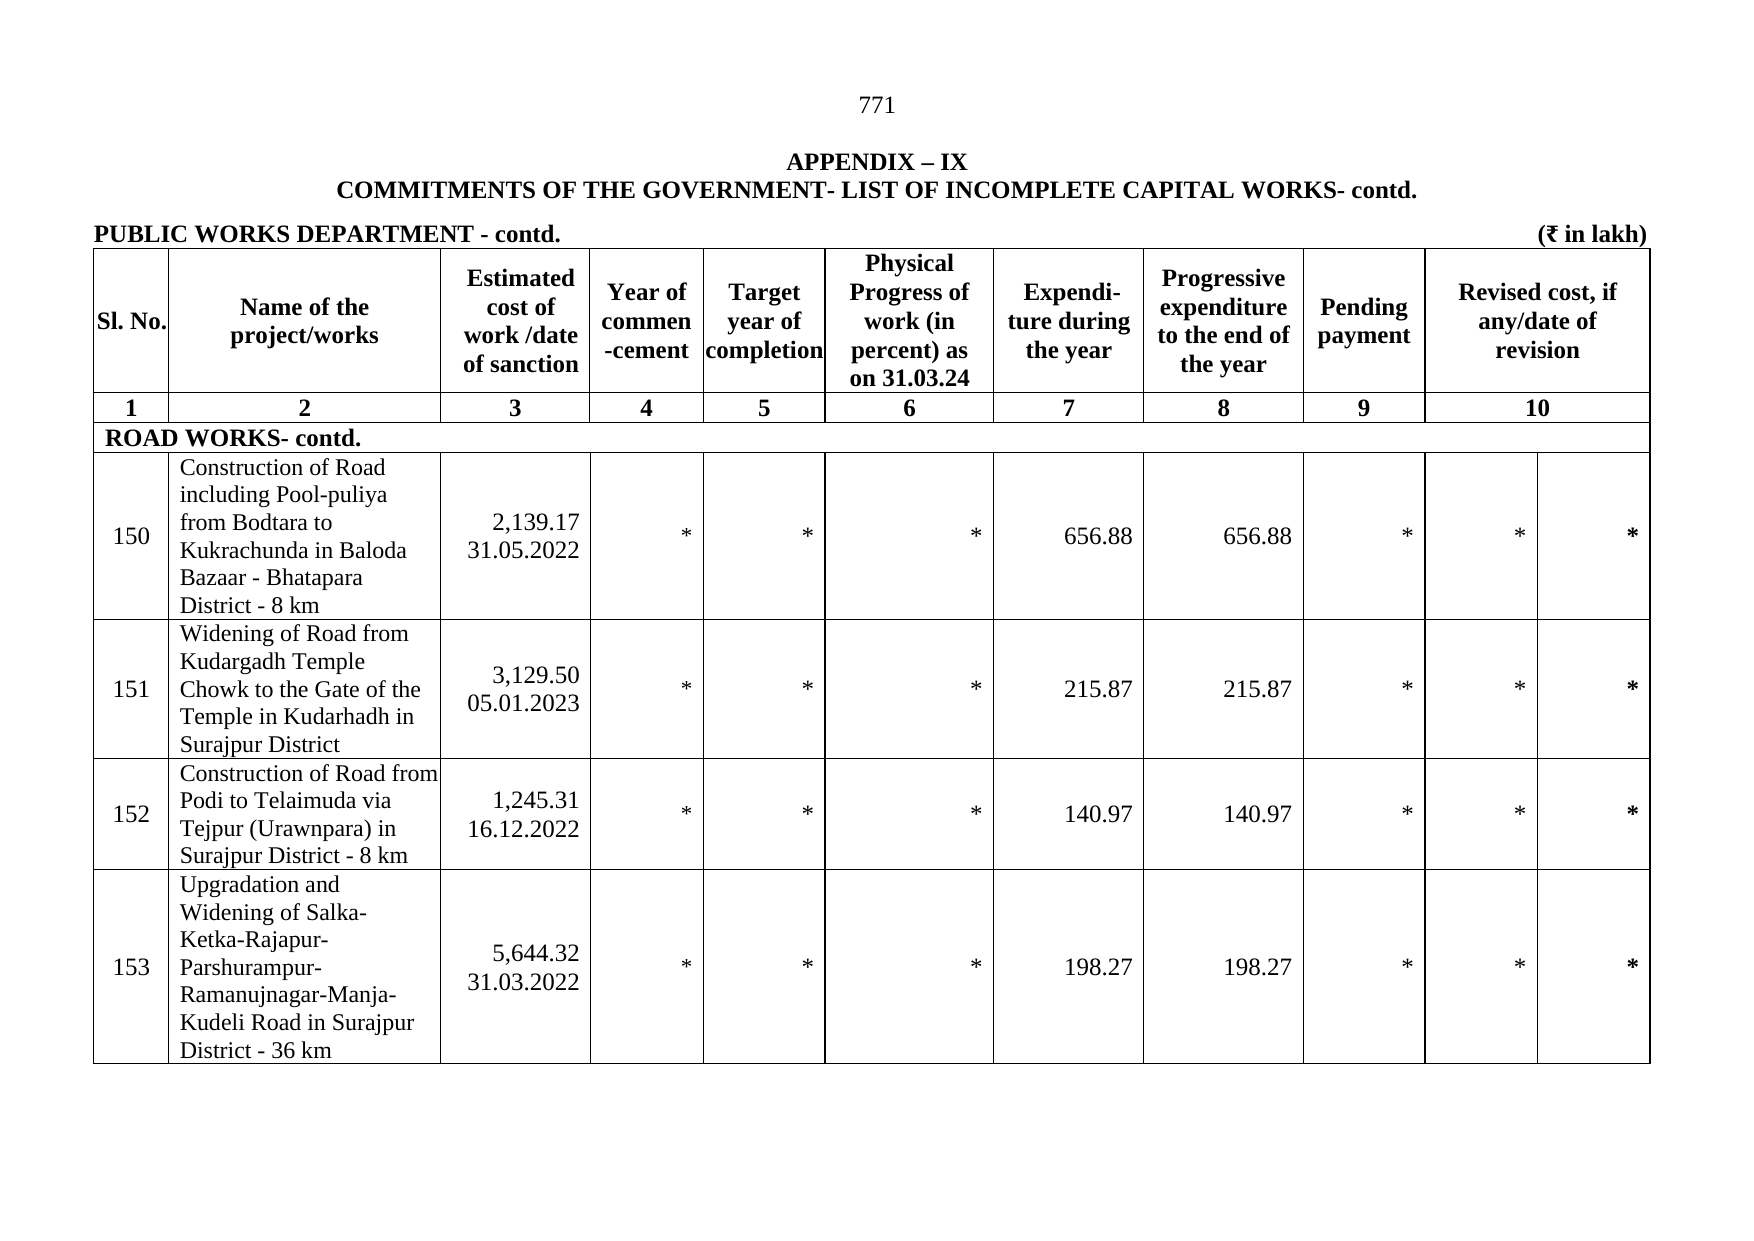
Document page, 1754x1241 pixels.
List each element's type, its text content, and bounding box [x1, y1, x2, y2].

table_cell 4 [590, 393, 703, 422]
table_cell 1 [94, 393, 168, 422]
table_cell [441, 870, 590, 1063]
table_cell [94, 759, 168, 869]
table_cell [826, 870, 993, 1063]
text PUBLIC WORKS DEPARTMENT - contd. (₹ in lakh) [94, 219, 1650, 247]
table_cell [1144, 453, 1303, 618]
text COMMITMENTS OF THE GOVERNMENT- LIST OF INCOMPLETE CAPITAL WORKS- contd. [150, 176, 1604, 204]
table_header Target year of completion [704, 249, 824, 392]
table_cell 2 [169, 393, 440, 422]
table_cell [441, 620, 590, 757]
table_header Progressive expenditure to the end of the year [1144, 249, 1303, 392]
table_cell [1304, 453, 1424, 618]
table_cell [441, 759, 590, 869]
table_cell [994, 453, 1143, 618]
table_header Revised cost, if any/date of revision [1426, 249, 1649, 392]
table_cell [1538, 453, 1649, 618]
table_header Physical Progress of work (in percent) as on 31.03.24 [826, 249, 993, 392]
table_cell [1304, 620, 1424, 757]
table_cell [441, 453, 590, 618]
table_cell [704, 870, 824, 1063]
table_header Pending payment [1304, 249, 1424, 392]
text APPENDIX – IX [150, 147, 1604, 176]
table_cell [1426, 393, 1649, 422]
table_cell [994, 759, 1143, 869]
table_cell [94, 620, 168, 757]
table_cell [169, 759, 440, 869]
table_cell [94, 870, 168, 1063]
table_header Estimated cost of work /date of sanction [441, 249, 589, 392]
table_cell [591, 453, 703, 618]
table_cell 3 [441, 393, 589, 422]
table_cell 5 [704, 393, 824, 422]
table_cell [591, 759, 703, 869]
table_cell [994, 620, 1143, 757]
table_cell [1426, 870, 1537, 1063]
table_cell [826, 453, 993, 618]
table_cell 8 [1144, 393, 1303, 422]
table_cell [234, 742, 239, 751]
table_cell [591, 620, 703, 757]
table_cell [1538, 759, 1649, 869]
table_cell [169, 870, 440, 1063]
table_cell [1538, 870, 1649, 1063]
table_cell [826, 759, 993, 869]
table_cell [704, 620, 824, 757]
table_cell 6 [826, 393, 993, 422]
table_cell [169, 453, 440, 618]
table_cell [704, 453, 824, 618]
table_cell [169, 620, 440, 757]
table_header Expendi- ture during the year [994, 249, 1143, 392]
table_header Sl. No. [94, 249, 168, 392]
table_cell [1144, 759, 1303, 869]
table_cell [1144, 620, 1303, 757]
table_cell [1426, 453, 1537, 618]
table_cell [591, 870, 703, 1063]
table_cell 9 [1304, 393, 1424, 422]
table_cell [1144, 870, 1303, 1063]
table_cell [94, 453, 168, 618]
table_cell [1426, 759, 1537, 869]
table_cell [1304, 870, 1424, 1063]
table_cell 7 [994, 393, 1143, 422]
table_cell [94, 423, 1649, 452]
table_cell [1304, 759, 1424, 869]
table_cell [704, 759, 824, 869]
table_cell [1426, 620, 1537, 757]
table_header Name of the project/works [169, 249, 440, 392]
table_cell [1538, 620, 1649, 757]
table_header Year of commen-cement [590, 249, 703, 392]
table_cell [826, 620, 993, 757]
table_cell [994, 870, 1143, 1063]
